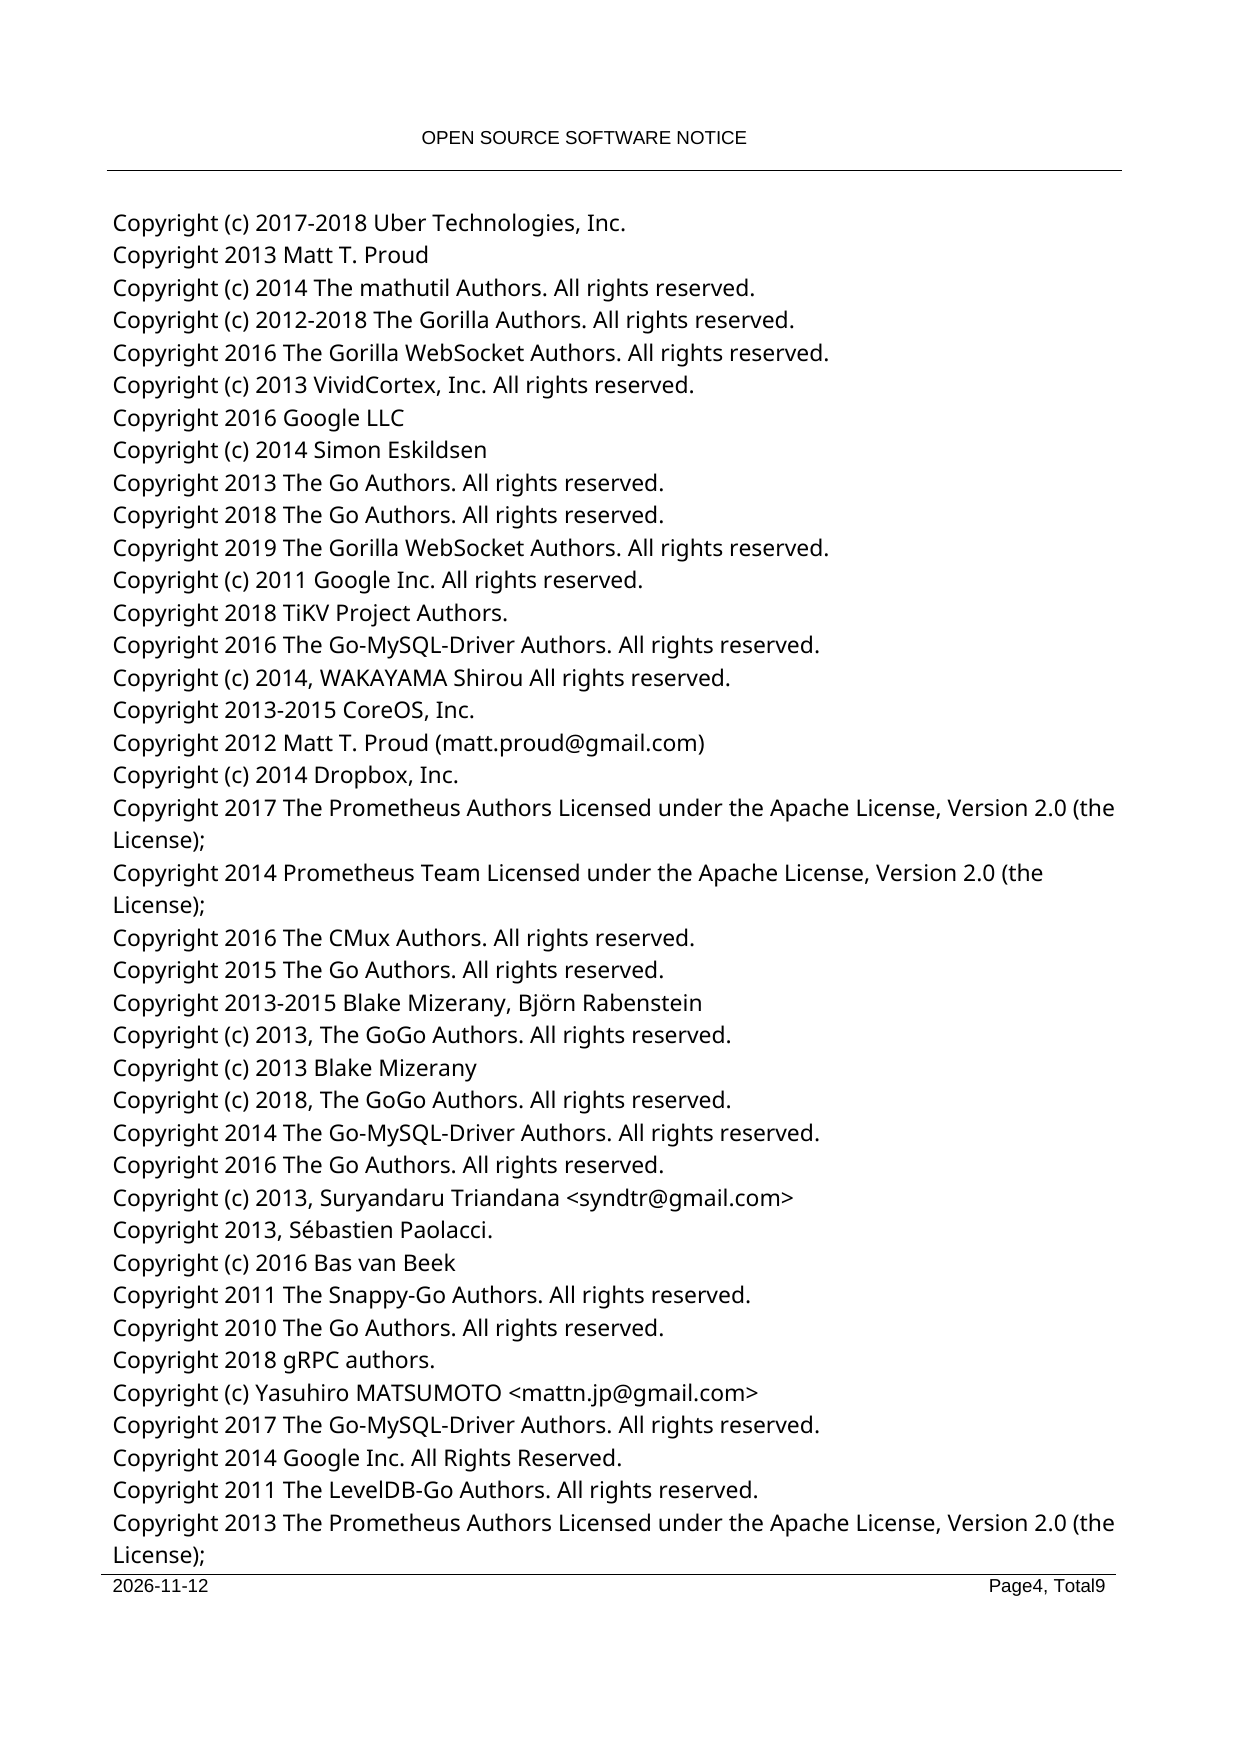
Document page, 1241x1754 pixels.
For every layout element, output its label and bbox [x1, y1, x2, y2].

text [112, 206, 1128, 1571]
